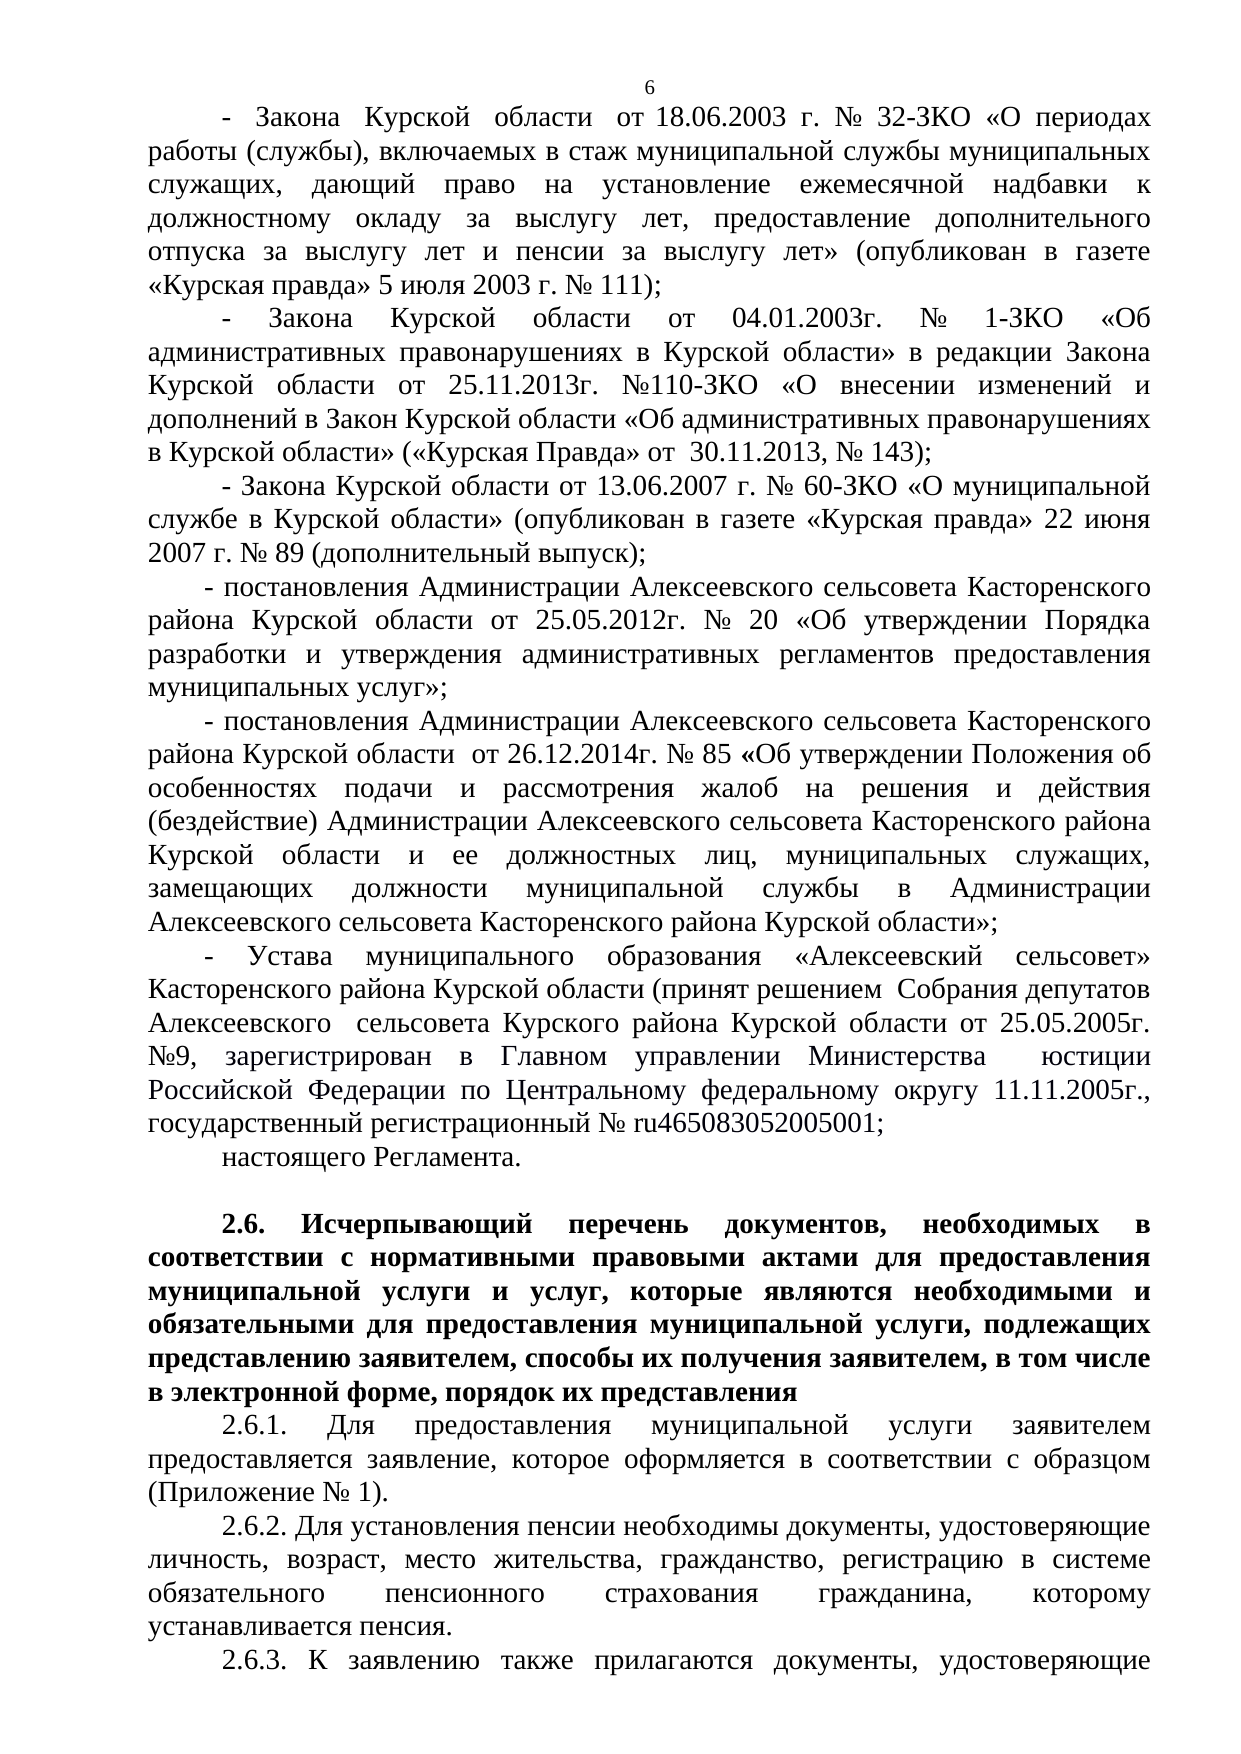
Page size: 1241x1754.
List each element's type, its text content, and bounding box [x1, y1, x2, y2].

text - постановления Администрации Алексеевского сельсовета Касторенского района Курской области от 25.05.2012г. № 20 «Об утверждении Порядка разработки и утверждения административных регламентов предоставления муниципальных услуг»; [148, 569, 1152, 703]
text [148, 1642, 1152, 1676]
text - постановления Администрации Алексеевского сельсовета Касторенского района Курской области от 26.12.2014г. № 85 «Об утверждении Положения об особенностях подачи и рассмотрения жалоб на решения и действия (бездействие) Администрации Алексеевского сельсовета Касторенского района Курской области и ее должностных лиц, муниципальных служащих, замещающих должности муниципальной службы в Администрации Алексеевского сельсовета Касторенского района Курской области»; [148, 703, 1152, 938]
text 2.6.2. Для установления пенсии необходимы документы, удостоверяющие личность, возраст, место жительства, гражданство, регистрацию в системе обязательного пенсионного страхования гражданина, которому устанавливается пенсия. [148, 1508, 1152, 1642]
text настоящего Регламента. [148, 1139, 1152, 1172]
text - Закона Курской области от 04.01.2003г. № 1-ЗКО «Об административных правонарушениях в Курской области» в редакции Закона Курской области от 25.11.2013г. №110-ЗКО «О внесении изменений и дополнений в Закон Курской области «Об административных правонарушениях в Курской области» («Курская Правда» от 30.11.2013, № 143); [148, 300, 1152, 468]
text - Устава муниципального образования «Алексеевский сельсовет» Касторенского района Курской области (принят решением Собрания депутатов Алексеевского сельсовета Курского района Курской области от 25.05.2005г. №9, зарегистрирован в Главном управлении Министерства юстиции Российской Федерации по Центральному федеральному округу 11.11.2005г., государственный регистрационный № ru465083052005001; [148, 938, 1152, 1139]
text - Закона Курской области от 13.06.2007 г. № 60-ЗКО «О муниципальной службе в Курской области» (опубликован в газете «Курская правда» 22 июня 2007 г. № 89 (дополнительный выпуск); [148, 468, 1152, 569]
text 2.6.1. Для предоставления муниципальной услуги заявителем предоставляется заявление, которое оформляется в соответствии с образцом (Приложение № 1). [148, 1407, 1152, 1508]
text - Закона Курской области от 18.06.2003 г. № 32-ЗКО «О периодах работы (службы), включаемых в стаж муниципальной службы муниципальных служащих, дающий право на установление ежемесячной надбавки к должностному окладу за выслугу лет, предоставление дополнительного отпуска за выслугу лет и пенсии за выслугу лет» (опубликован в газете «Курская правда» 5 июля 2003 г. № 111); [148, 99, 1152, 300]
text 2.6. Исчерпывающий перечень документов, необходимых в соответствии с нормативными правовыми актами для предоставления муниципальной услуги и услуг, которые являются необходимыми и обязательными для предоставления муниципальной услуги, подлежащих представлению заявителем, способы их получения заявителем, в том числе в электронной форме, порядок их представления [148, 1206, 1152, 1407]
